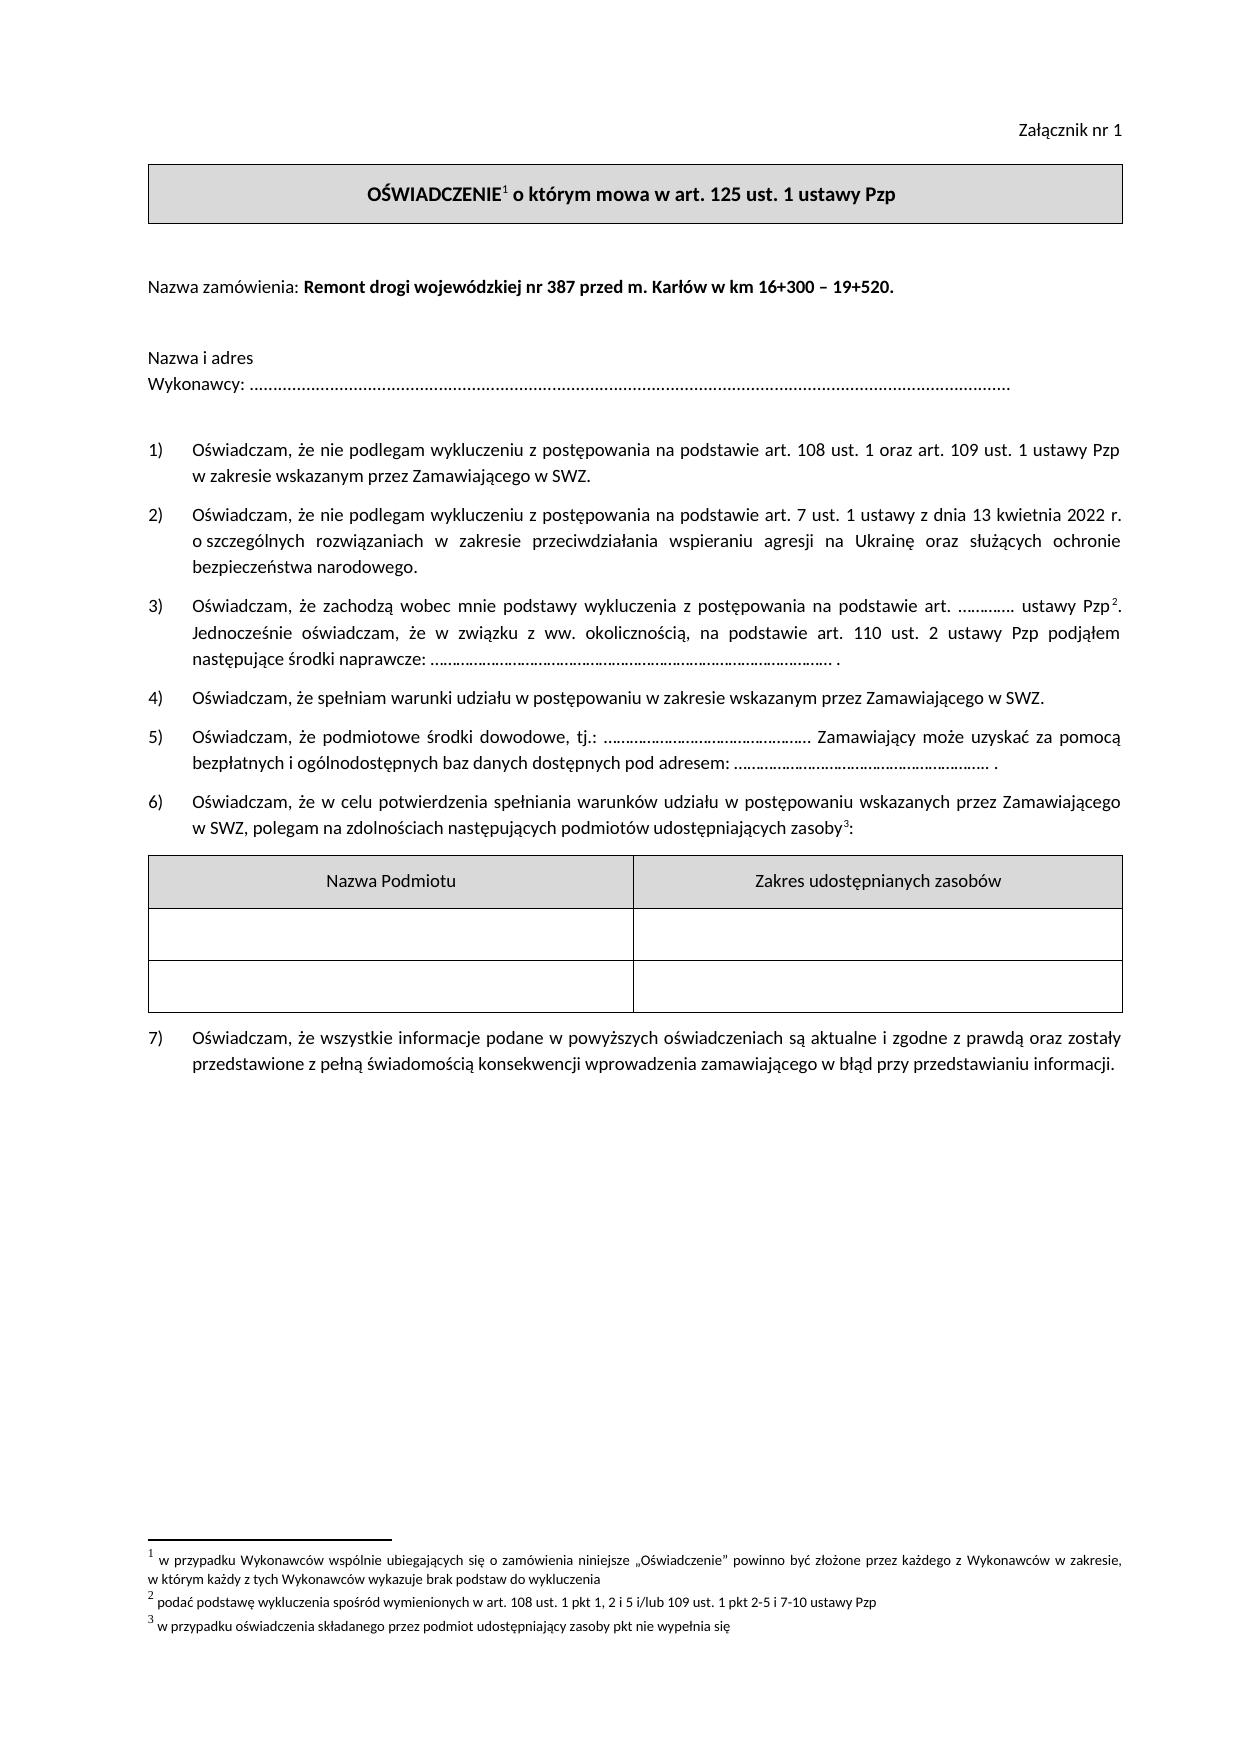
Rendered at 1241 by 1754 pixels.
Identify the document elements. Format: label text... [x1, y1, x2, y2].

text Załącznik nr 1 [148, 118, 1122, 141]
text Nazwa zamówienia: Remont drogi wojewódzkiej nr 387 przed m. Karłów w km 16+300 – 19+520. [148, 275, 1122, 298]
table_cell [634, 909, 1122, 960]
list Oświadczam, że nie podlegam wykluczeniu z postępowania na podstawie art. 108 ust. 1 oraz art. 109 ust. 1 ustawy Pzp w zakresie wskazanym przez Zamawiającego w SWZ. [148, 438, 1122, 487]
list Oświadczam, że podmiotowe środki dowodowe, tj.: ………………………………………… Zamawiający może uzyskać za pomocą bezpłatnych i ogólnodostępnych baz danych dostępnych pod adresem: ………………………………………………….. . [148, 725, 1122, 774]
list Oświadczam, że spełniam warunki udziału w postępowaniu w zakresie wskazanym przez Zamawiającego w SWZ. [148, 686, 1122, 709]
table_header OŚWIADCZENIE o którym mowa w art. 125 ust. 1 ustawy Pzp [149, 165, 1122, 223]
list Oświadczam, że zachodzą wobec mnie podstawy wykluczenia z postępowania na podstawie art. …………. ustawy Pzp. Jednocześnie oświadczam, że w związku z ww. okolicznością, na podstawie art. 110 ust. 2 ustawy Pzp podjąłem następujące środki naprawcze: ………………………………………………………………………………… . [148, 594, 1122, 670]
list Oświadczam, że wszystkie informacje podane w powyższych oświadczeniach są aktualne i zgodne z prawdą oraz zostały przedstawione z pełną świadomością konsekwencji wprowadzenia zamawiającego w błąd przy przedstawianiu informacji. [148, 1026, 1122, 1075]
table_cell [634, 961, 1122, 1012]
text Nazwa i adres Wykonawcy: ................................................................................................................................................................. [148, 346, 1122, 396]
list Oświadczam, że w celu potwierdzenia spełniania warunków udziału w postępowaniu wskazanych przez Zamawiającego w SWZ, polegam na zdolnościach następujących podmiotów udostępniających zasoby: [148, 790, 1122, 839]
list Oświadczam, że nie podlegam wykluczeniu z postępowania na podstawie art. 7 ust. 1 ustawy z dnia 13 kwietnia 2022 r. o szczególnych rozwiązaniach w zakresie przeciwdziałania wspieraniu agresji na Ukrainę oraz służących ochronie bezpieczeństwa narodowego. [148, 503, 1122, 579]
table_header Zakres udostępnianych zasobów [634, 856, 1122, 908]
table_header Nazwa Podmiotu [149, 856, 633, 908]
table_cell [149, 961, 633, 1012]
table_cell [149, 909, 633, 960]
